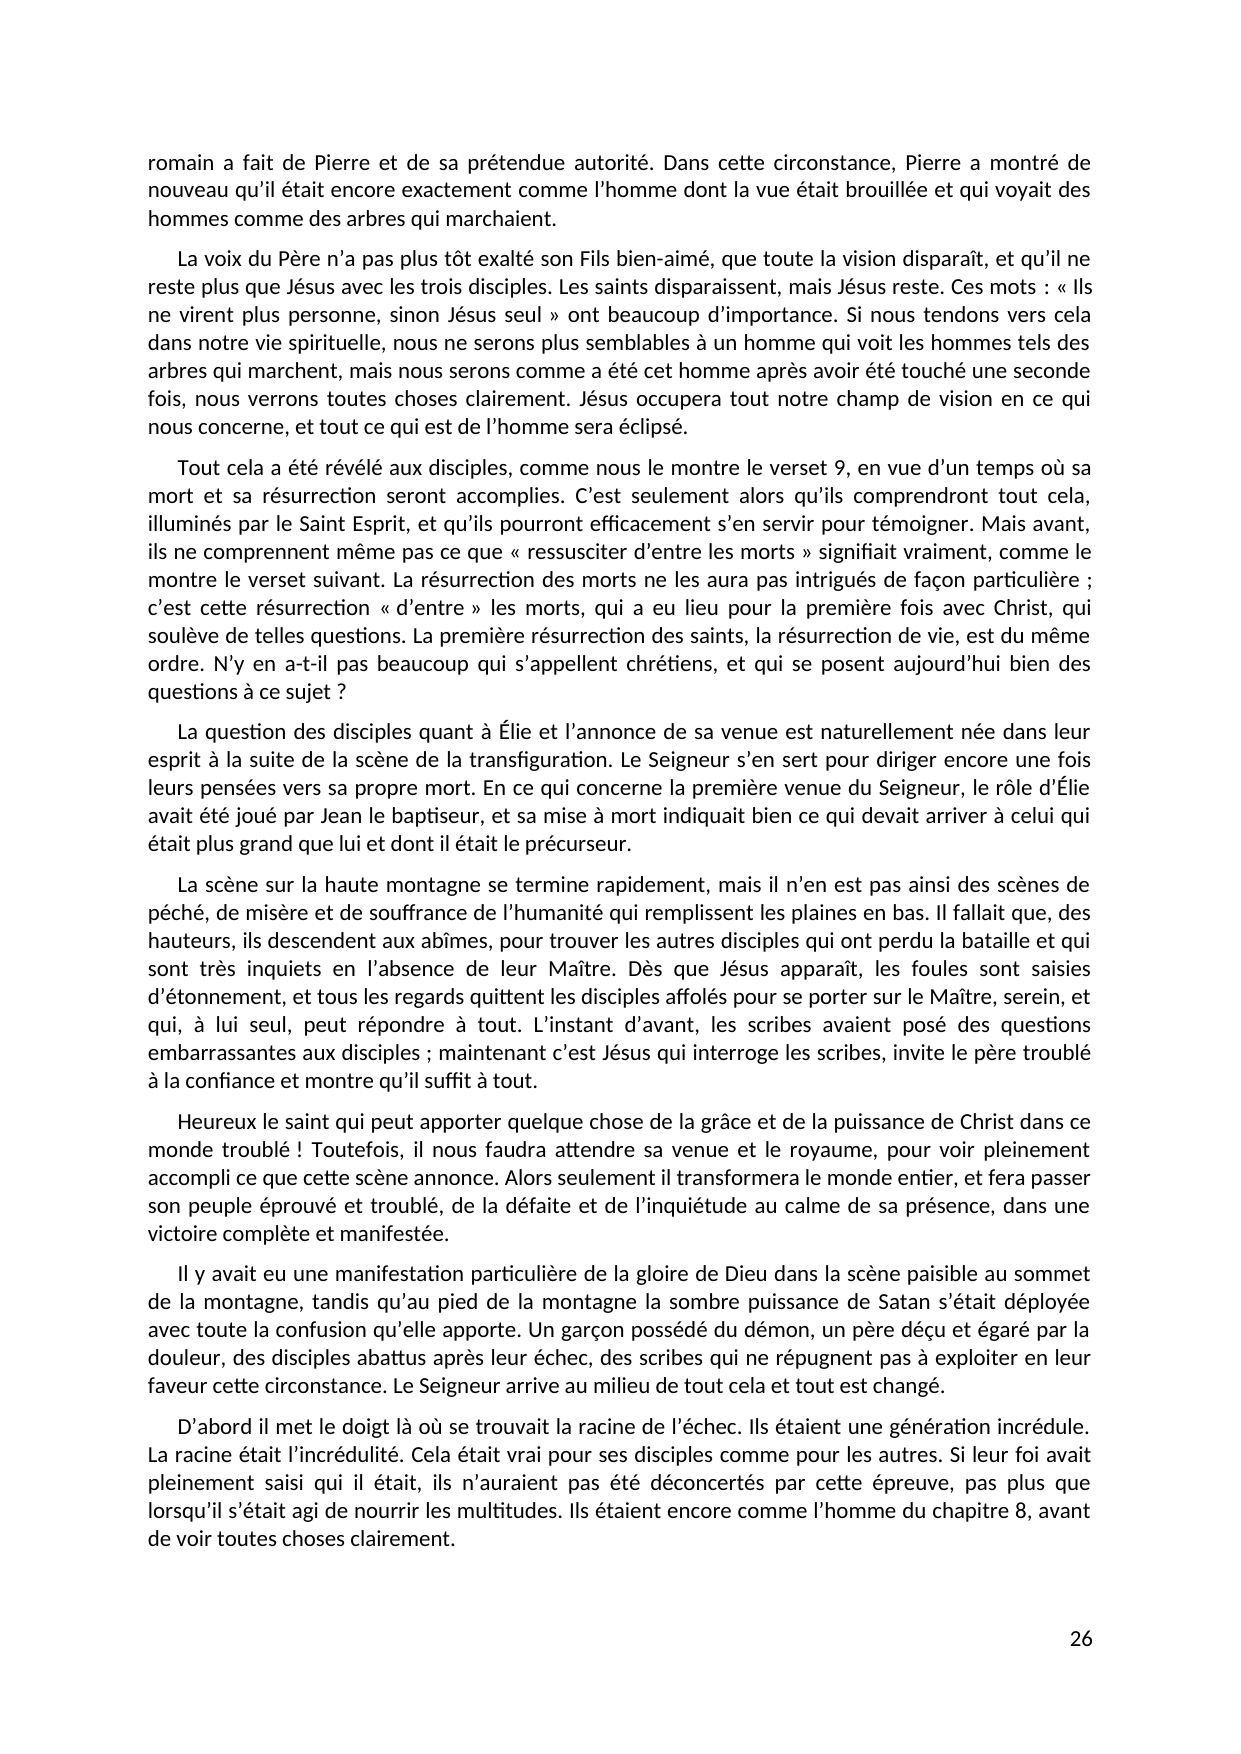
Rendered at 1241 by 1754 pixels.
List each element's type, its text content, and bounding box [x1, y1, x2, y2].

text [148, 148, 1093, 232]
text Il y avait eu une manifestation particulière de la gloire de Dieu dans la scène paisible au sommet de la montagne, tandis qu’au pied de la montagne la sombre puissance de Satan s’était déployée avec toute la confusion qu’elle apporte. Un garçon possédé du démon, un père déçu et égaré par la douleur, des disciples abattus après leur échec, des scribes qui ne répugnent pas à exploiter en leur faveur cette circonstance. Le Seigneur arrive au milieu de tout cela et tout est changé. [148, 1259, 1093, 1399]
text La scène sur la haute montagne se termine rapidement, mais il n’en est pas ainsi des scènes de péché, de misère et de souffrance de l’humanité qui remplissent les plaines en bas. Il fallait que, des hauteurs, ils descendent aux abîmes, pour trouver les autres disciples qui ont perdu la bataille et qui sont très inquiets en l’absence de leur Maître. Dès que Jésus apparaît, les foules sont saisies d’étonnement, et tous les regards quittent les disciples affolés pour se porter sur le Maître, serein, et qui, à lui seul, peut répondre à tout. L’instant d’avant, les scribes avaient posé des questions embarrassantes aux disciples ; maintenant c’est Jésus qui interroge les scribes, invite le père troublé à la confiance et montre qu’il suffit à tout. [148, 870, 1093, 1094]
text Heureux le saint qui peut apporter quelque chose de la grâce et de la puissance de Christ dans ce monde troublé ! Toutefois, il nous faudra attendre sa venue et le royaume, pour voir pleinement accompli ce que cette scène annonce. Alors seulement il transformera le monde entier, et fera passer son peuple éprouvé et troublé, de la défaite et de l’inquiétude au calme de sa présence, dans une victoire complète et manifestée. [148, 1107, 1093, 1247]
text D’abord il met le doigt là où se trouvait la racine de l’échec. Ils étaient une génération incrédule. La racine était l’incrédulité. Cela était vrai pour ses disciples comme pour les autres. Si leur foi avait pleinement saisi qui il était, ils n’auraient pas été déconcertés par cette épreuve, pas plus que lorsqu’il s’était agi de nourrir les multitudes. Ils étaient encore comme l’homme du chapitre 8, avant de voir toutes choses clairement. [148, 1412, 1093, 1552]
text La voix du Père n’a pas plus tôt exalté son Fils bien-aimé, que toute la vision disparaît, et qu’il ne reste plus que Jésus avec les trois disciples. Les saints disparaissent, mais Jésus reste. Ces mots : « Ils ne virent plus personne, sinon Jésus seul » ont beaucoup d’importance. Si nous tendons vers cela dans notre vie spirituelle, nous ne serons plus semblables à un homme qui voit les hommes tels des arbres qui marchent, mais nous serons comme a été cet homme après avoir été touché une seconde fois, nous verrons toutes choses clairement. Jésus occupera tout notre champ de vision en ce qui nous concerne, et tout ce qui est de l’homme sera éclipsé. [148, 244, 1093, 440]
text La question des disciples quant à Élie et l’annonce de sa venue est naturellement née dans leur esprit à la suite de la scène de la transfiguration. Le Seigneur s’en sert pour diriger encore une fois leurs pensées vers sa propre mort. En ce qui concerne la première venue du Seigneur, le rôle d’Élie avait été joué par Jean le baptiseur, et sa mise à mort indiquait bien ce qui devait arriver à celui qui était plus grand que lui et dont il était le précurseur. [148, 717, 1093, 858]
text Tout cela a été révélé aux disciples, comme nous le montre le verset 9, en vue d’un temps où sa mort et sa résurrection seront accomplies. C’est seulement alors qu’ils comprendront tout cela, illuminés par le Saint Esprit, et qu’ils pourront efficacement s’en servir pour témoigner. Mais avant, ils ne comprennent même pas ce que « ressusciter d’entre les morts » signifiait vraiment, comme le montre le verset suivant. La résurrection des morts ne les aura pas intrigués de façon particulière ; c’est cette résurrection « d’entre » les morts, qui a eu lieu pour la première fois avec Christ, qui soulève de telles questions. La première résurrection des saints, la résurrection de vie, est du même ordre. N’y en a-t-il pas beaucoup qui s’appellent chrétiens, et qui se posent aujourd’hui bien des questions à ce sujet ? [148, 453, 1093, 705]
